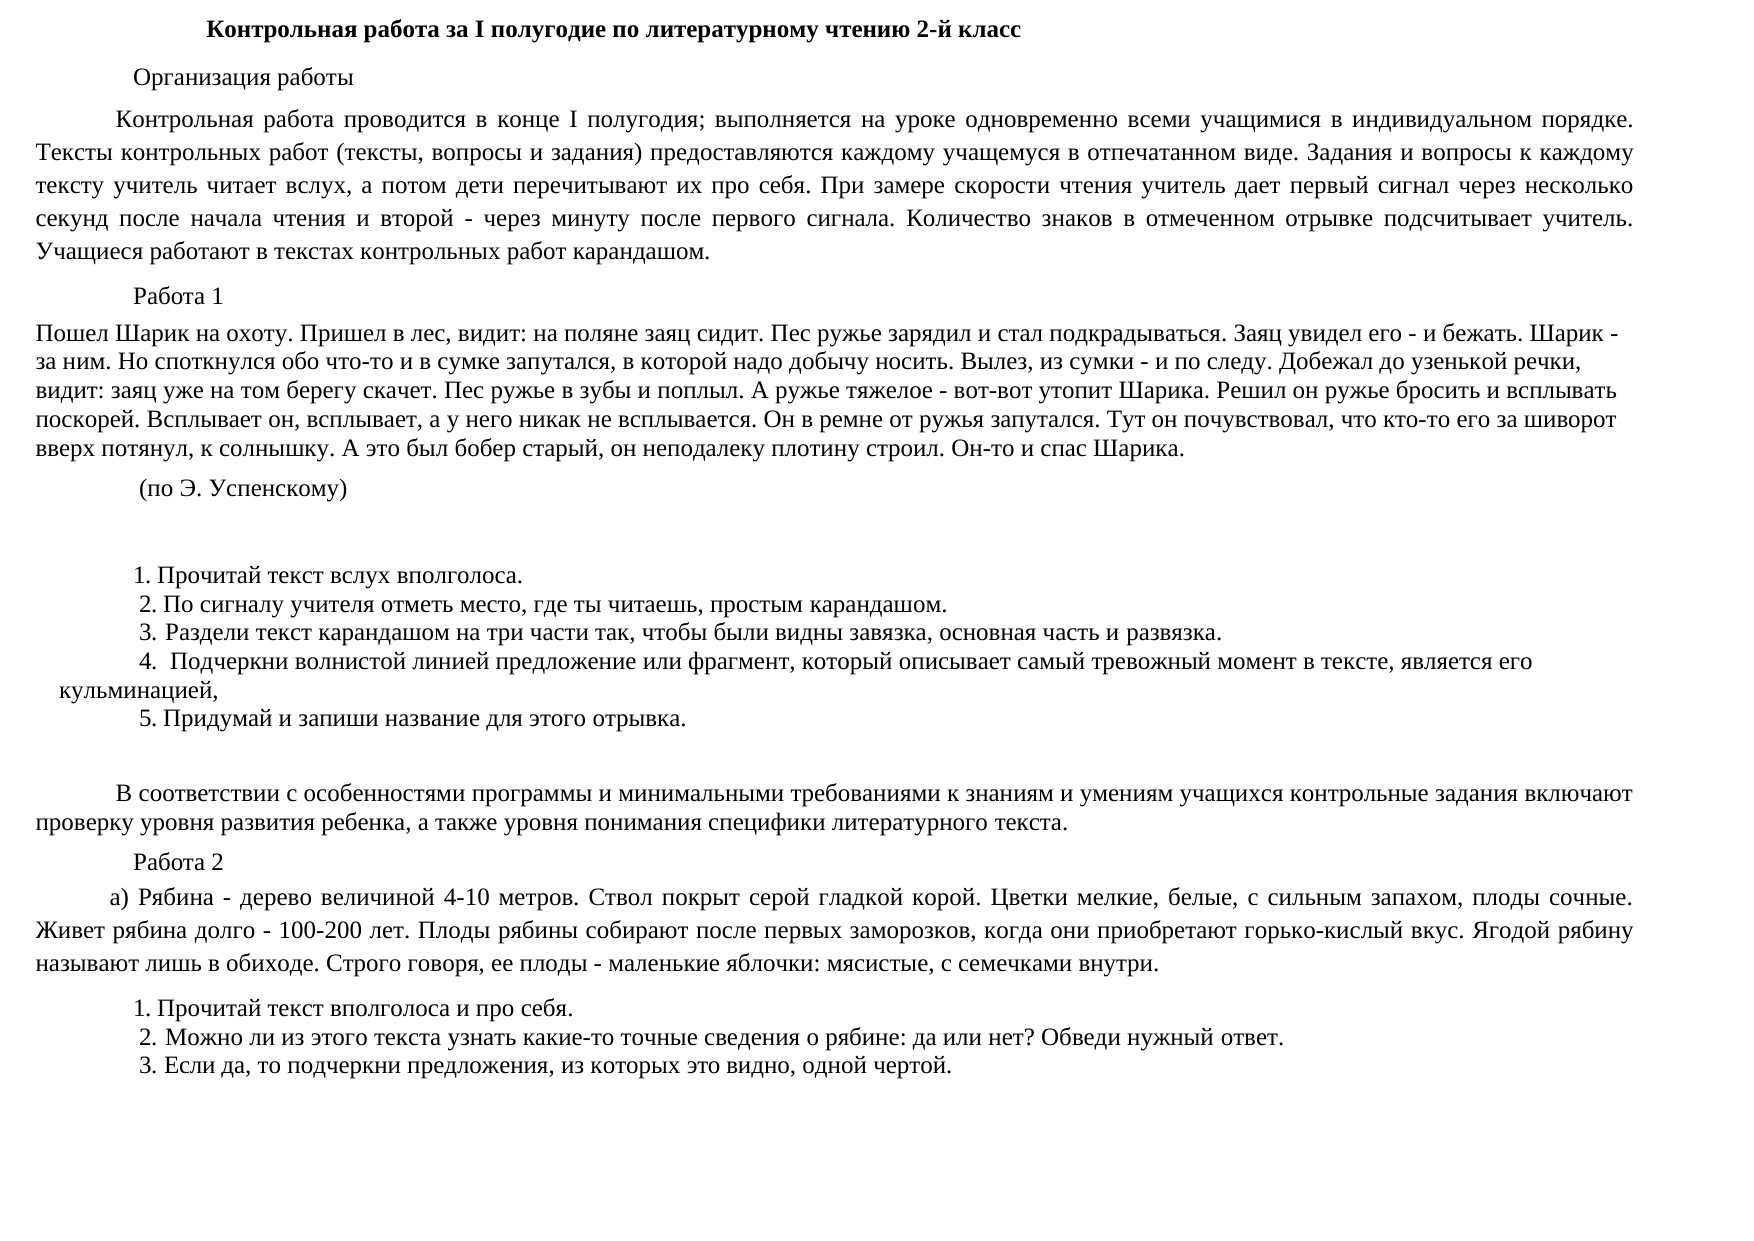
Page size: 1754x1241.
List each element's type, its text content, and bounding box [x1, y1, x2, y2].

text Контрольная работа за I полугодие по литературному чтению 2-й класс [206, 14, 1491, 43]
text Контрольная работа проводится в конце I полугодия; выполняется на уроке одновременно всеми учащимися в индивидуальном порядке. Тексты контрольных работ (тексты, вопросы и задания) предоставляются каждому учащемуся в отпечатанном виде. Задания и вопросы к каждому тексту учитель читает вслух, а потом дети перечитывают их про себя. При замере скорости чтения учитель дает первый сигнал через несколько секунд после начала чтения и второй - через минуту после первого сигнала. Количество знаков в отмеченном отрывке подсчитывает учитель. Учащиеся работают в текстах контрольных работ карандашом. [35, 104, 1636, 264]
text (по Э. Успенскому) [139, 474, 1696, 502]
list Прочитай текст вслух вполголоса. [133, 560, 1696, 588]
text Пошел Шарик на охоту. Пришел в лес, видит: на поляне заяц сидит. Пес ружье зарядил и стал подкрадываться. Заяц увидел его - и бежать. Шарик - за ним. Но споткнулся обо что-то и в сумке запутался, в которой надо добычу носить. Вылез, из сумки - и по следу. Добежал до узенькой речки, видит: заяц уже на том берегу скачет. Пес ружье в зубы и поплыл. А ружье тяжелое - вот-вот утопит Шарика. Решил он ружье бросить и всплывать поскорей. Всплывает он, всплывает, а у него никак не всплывается. Он в ремне от ружья запутался. Тут он почувствовал, что кто-то его за шиворот вверх потянул, к солнышку. А это был бобер старый, он неподалеку плотину строил. Он-то и спас Шарика. [35, 318, 1641, 461]
text В соответствии с особенностями программы и минимальными требованиями к знаниям и умениям учащихся контрольные задания включают проверку уровня развития ребенка, а также уровня понимания специфики литературного текста. [35, 778, 1635, 835]
list По сигналу учителя отметь место, где ты читаешь, простым карандашом. [139, 589, 1696, 617]
subtitle Работа 1 [133, 281, 1696, 310]
list Раздели текст карандашом на три части так, чтобы были видны завязка, основная часть и развязка. [59, 618, 1636, 646]
text Организация работы [133, 64, 1696, 91]
subtitle Работа 2 [133, 848, 1696, 876]
list Прочитай текст вполголоса и про себя. [133, 993, 1696, 1022]
list Можно ли из этого текста узнать какие-то точные сведения о рябине: да или нет? Обведи нужный ответ. [59, 1022, 1634, 1051]
list Если да, то подчеркни предложения, из которых это видно, одной чертой. [139, 1051, 1696, 1079]
list Подчеркни волнистой линией предложение или фрагмент, который описывает самый тревожный момент в тексте, является его кульминацией, [59, 646, 1636, 704]
list Придумай и запиши название для этого отрывка. [139, 704, 1696, 732]
text а) Рябина - дерево величиной 4-10 метров. Ствол покрыт серой гладкой корой. Цветки мелкие, белые, с сильным запахом, плоды сочные. Живет рябина долго - 100-200 лет. Плоды рябины собирают после первых заморозков, когда они приобретают горько-кислый вкус. Ягодой рябину называют лишь в обиходе. Строго говоря, ее плоды - маленькие яблочки: мясистые, с семечками внутри. [35, 882, 1636, 977]
